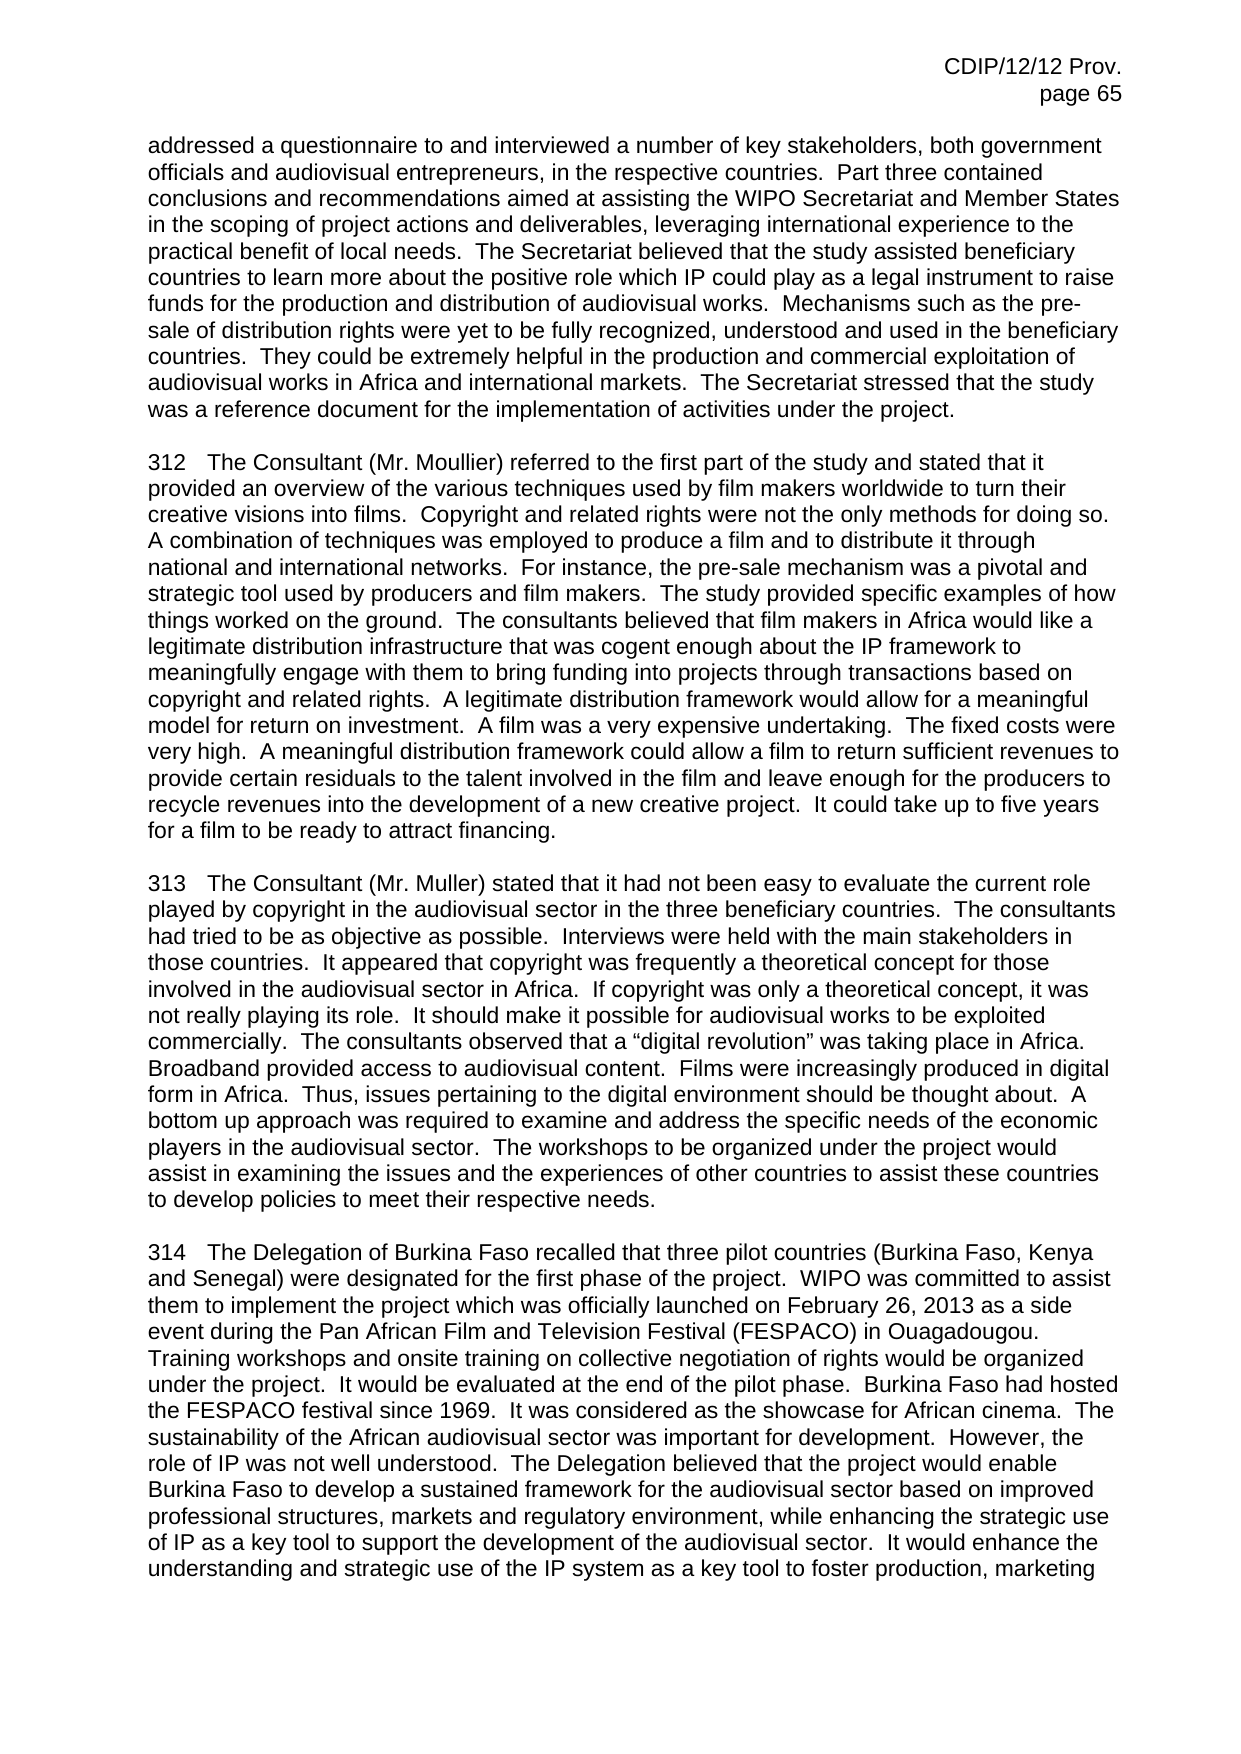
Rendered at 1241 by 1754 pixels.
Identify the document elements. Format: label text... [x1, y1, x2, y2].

text The Consultant (Mr. Muller) stated that it had not been easy to evaluate the current role played by copyright in the audiovisual sector in the three beneficiary countries. The consultants had tried to be as objective as possible. Interviews were held with the main stakeholders in those countries. It appeared that copyright was frequently a theoretical concept for those involved in the audiovisual sector in Africa. If copyright was only a theoretical concept, it was not really playing its role. It should make it possible for audiovisual works to be exploited commercially. The consultants observed that a “digital revolution” was taking place in Africa. Broadband provided access to audiovisual content. Films were increasingly produced in digital form in Africa. Thus, issues pertaining to the digital environment should be thought about. A bottom up approach was required to examine and address the specific needs of the economic players in the audiovisual sector. The workshops to be organized under the project would assist in examining the issues and the experiences of other countries to assist these countries to develop policies to meet their respective needs. [148, 870, 1122, 1213]
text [148, 132, 1122, 422]
text The Consultant (Mr. Moullier) referred to the first part of the study and stated that it provided an overview of the various techniques used by film makers worldwide to turn their creative visions into films. Copyright and related rights were not the only methods for doing so. A combination of techniques was employed to produce a film and to distribute it through national and international networks. For instance, the pre-sale mechanism was a pivotal and strategic tool used by producers and film makers. The study provided specific examples of how things worked on the ground. The consultants believed that film makers in Africa would like a legitimate distribution infrastructure that was cogent enough about the IP framework to meaningfully engage with them to bring funding into projects through transactions based on copyright and related rights. A legitimate distribution framework would allow for a meaningful model for return on investment. A film was a very expensive undertaking. The fixed costs were very high. A meaningful distribution framework could allow a film to return sufficient revenues to provide certain residuals to the talent involved in the film and leave enough for the producers to recycle revenues into the development of a new creative project. It could take up to five years for a film to be ready to attract financing. [148, 448, 1122, 844]
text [148, 1239, 1122, 1582]
